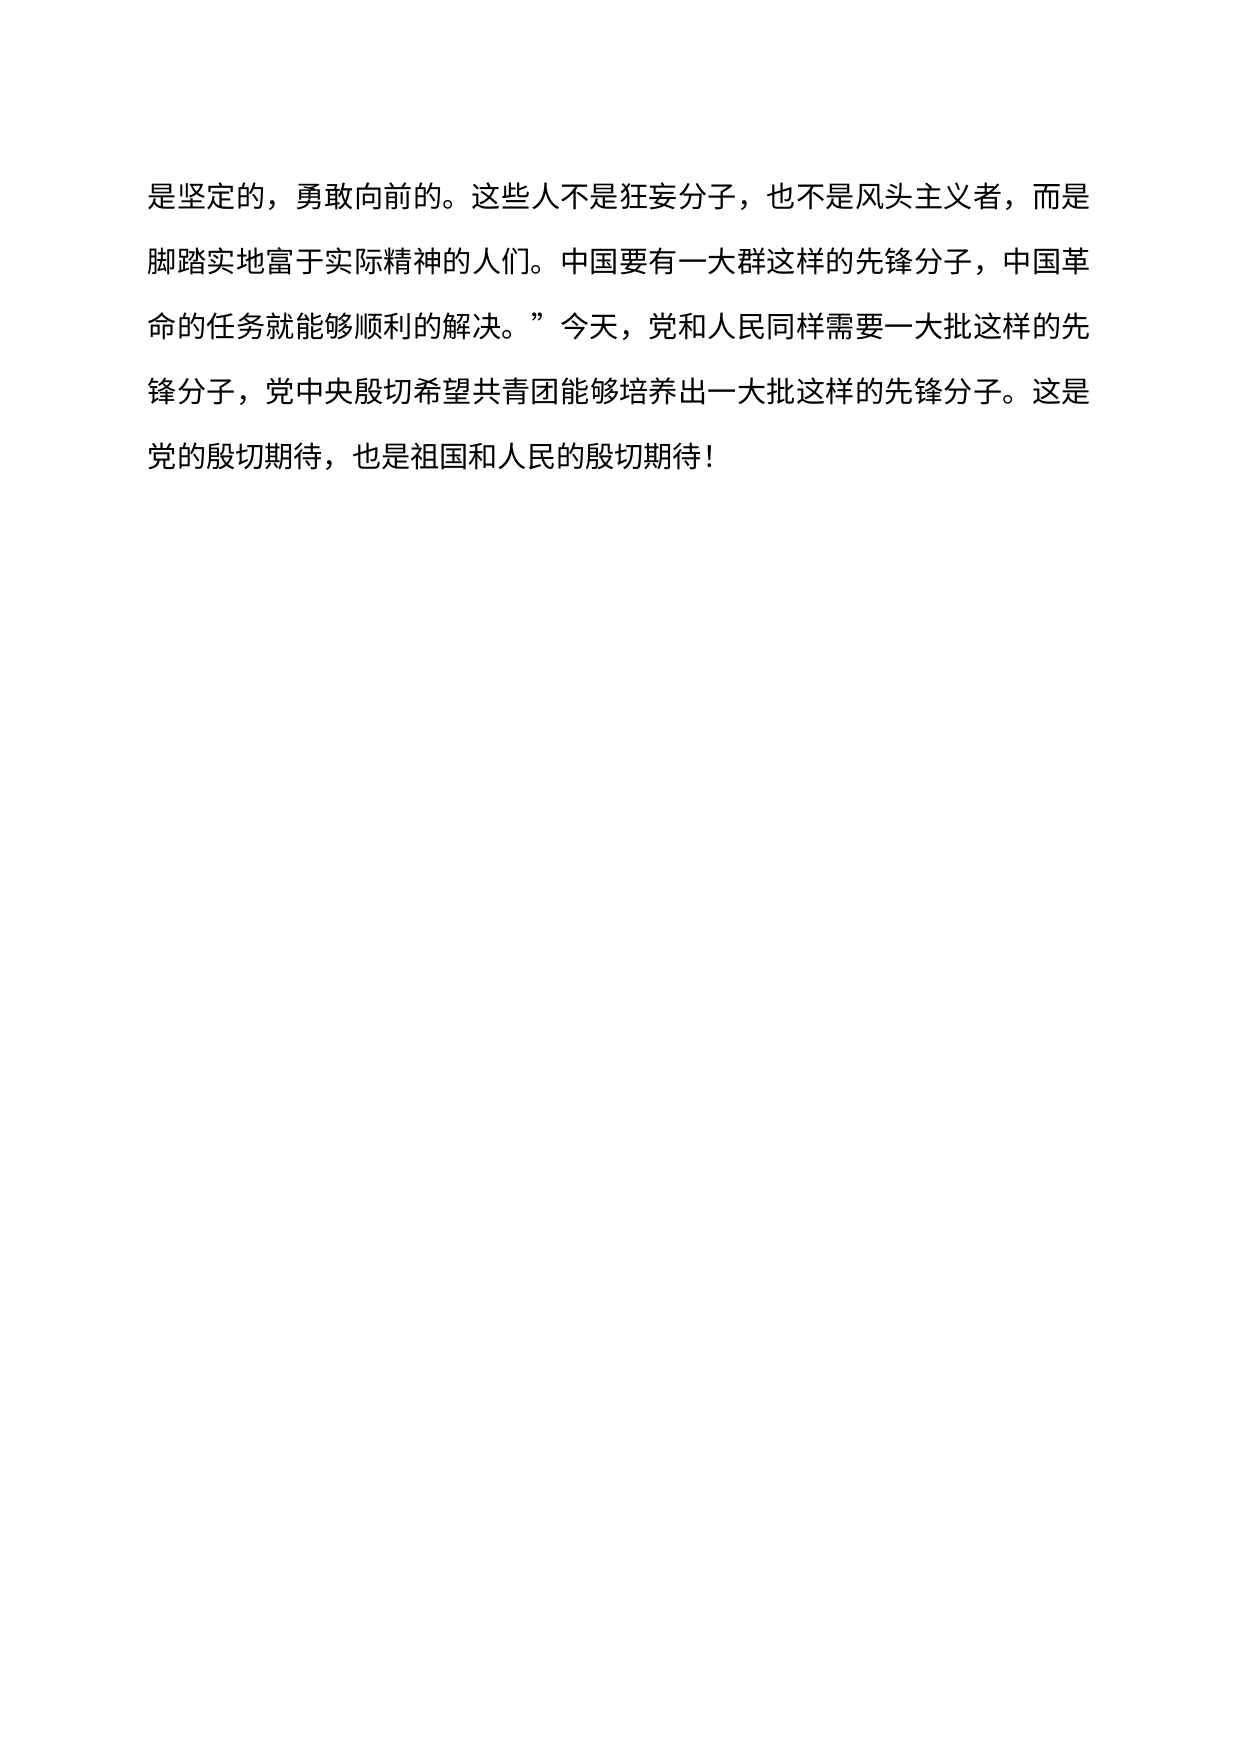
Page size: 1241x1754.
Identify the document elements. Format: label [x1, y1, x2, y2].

text [148, 162, 1092, 487]
